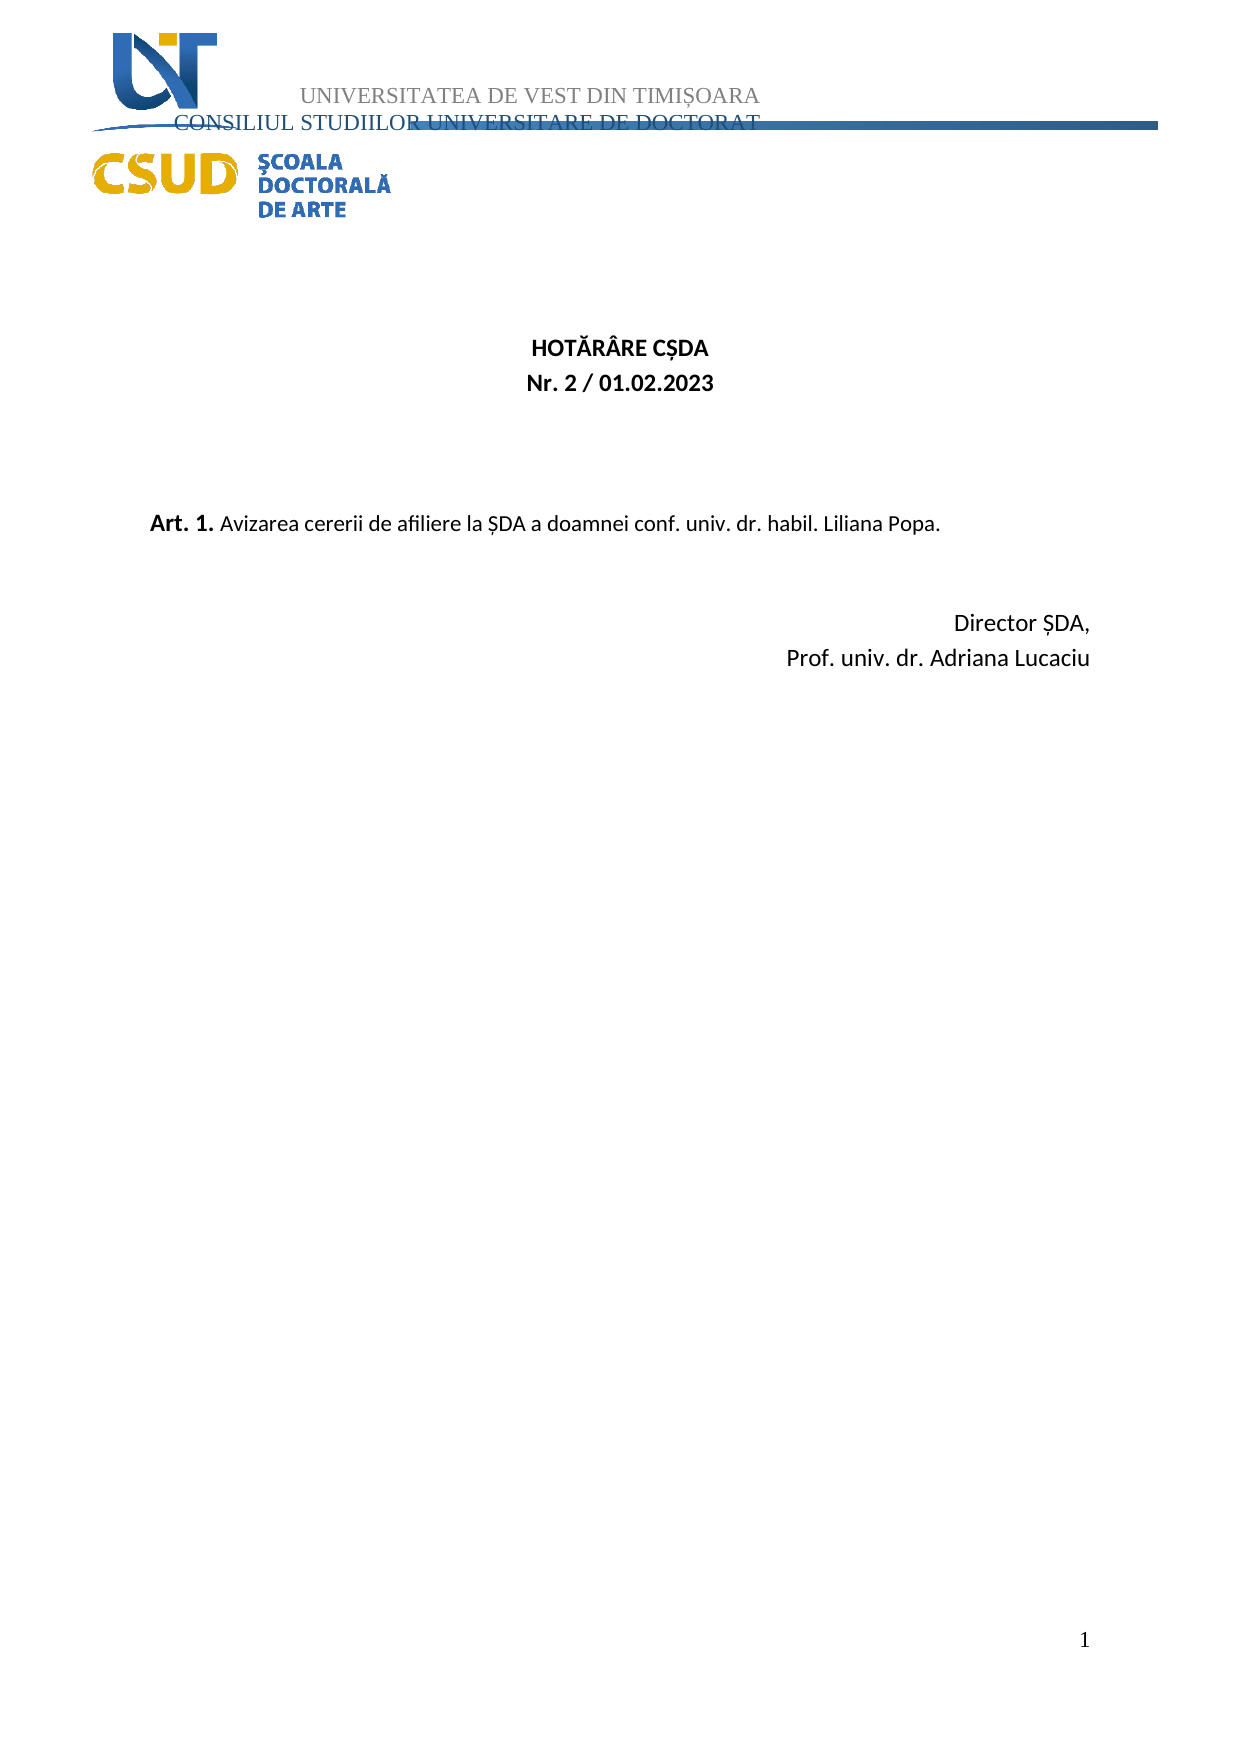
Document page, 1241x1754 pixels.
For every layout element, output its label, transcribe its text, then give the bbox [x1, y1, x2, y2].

text HOTĂRÂRE CȘDA [150, 332, 1090, 362]
picture [389, 89, 396, 95]
text Prof. univ. dr. Adriana Lucaciu [150, 642, 1090, 673]
text Art. 1. Avizarea cererii de afiliere la ȘDA a doamnei conf. univ. dr. habil. Liliana Popa. [150, 507, 1090, 537]
picture [92, 33, 396, 223]
text Nr. 2 / 01.02.2023 [150, 367, 1090, 397]
text Director ȘDA, [150, 607, 1090, 638]
